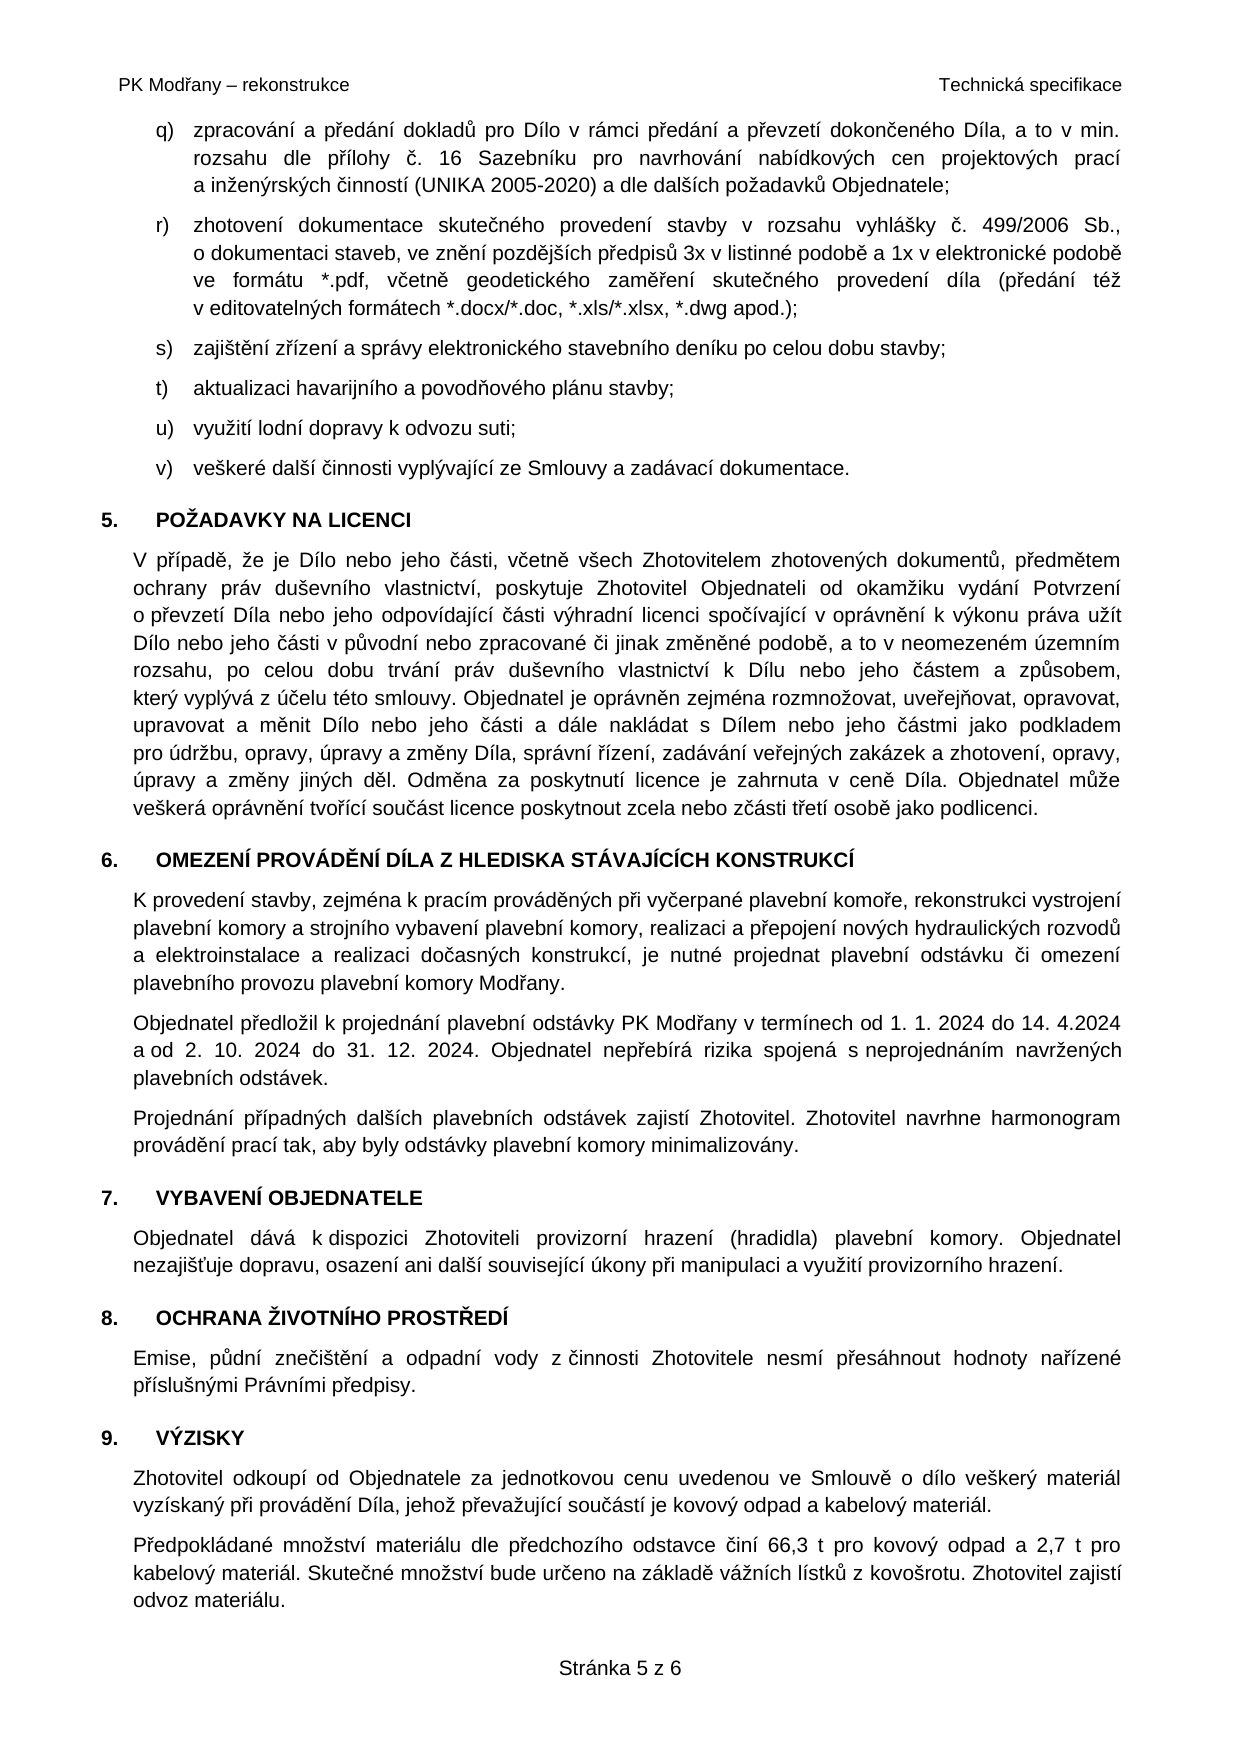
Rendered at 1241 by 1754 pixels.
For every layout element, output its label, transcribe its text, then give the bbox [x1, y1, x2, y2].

list zajištění zřízení a správy elektronického stavebního deníku po celou dobu stavby; [156, 336, 1122, 359]
text VYBAVENÍ OBJEDNATELE [118, 1186, 1122, 1209]
text Projednání případných dalších plavebních odstávek zajistí Zhotovitel. Zhotovitel navrhne harmonogram provádění prací tak, aby byly odstávky plavební komory minimalizovány. [133, 1106, 1122, 1157]
list veškeré další činnosti vyplývající ze Smlouvy a zadávací dokumentace. [156, 456, 1122, 479]
text Objednatel dává k dispozici Zhotoviteli provizorní hrazení (hradidla) plavební komory. Objednatel nezajišťuje dopravu, osazení ani další související úkony při manipulaci a využití provizorního hrazení. [133, 1226, 1122, 1277]
text Zhotovitel odkoupí od Objednatele za jednotkovou cenu uvedenou ve Smlouvě o dílo veškerý materiál vyzískaný při provádění Díla, jehož převažující součástí je kovový odpad a kabelový materiál. [133, 1466, 1122, 1517]
list aktualizaci havarijního a povodňového plánu stavby; [156, 376, 1122, 399]
text Objednatel předložil k projednání plavební odstávky PK Modřany v termínech od 1. 1. 2024 do 14. 4.2024 a od 2. 10. 2024 do 31. 12. 2024. Objednatel nepřebírá rizika spojená s neprojednáním navržených plavebních odstávek. [133, 1011, 1122, 1089]
text OMEZENÍ PROVÁDĚNÍ DÍLA Z HLEDISKA STÁVAJÍCÍCH KONSTRUKCÍ [118, 848, 1122, 872]
list využití lodní dopravy k odvozu suti; [156, 416, 1122, 439]
text K provedení stavby, zejména k pracím prováděných při vyčerpané plavební komoře, rekonstrukci vystrojení plavební komory a strojního vybavení plavební komory, realizaci a přepojení nových hydraulických rozvodů a elektroinstalace a realizaci dočasných konstrukcí, je nutné projednat plavební odstávku či omezení plavebního provozu plavební komory Modřany. [133, 888, 1122, 994]
list zhotovení dokumentace skutečného provedení stavby v rozsahu vyhlášky č. 499/2006 Sb., o dokumentaci staveb, ve znění pozdějších předpisů 3x v listinné podobě a 1x v elektronické podobě ve formátu *.pdf, včetně geodetického zaměření skutečného provedení díla (předání též v editovatelných formátech *.docx/*.doc, *.xls/*.xlsx, *.dwg apod.); [156, 213, 1122, 319]
text V případě, že je Dílo nebo jeho části, včetně všech Zhotovitelem zhotovených dokumentů, předmětem ochrany práv duševního vlastnictví, poskytuje Zhotovitel Objednateli od okamžiku vydání Potvrzení o převzetí Díla nebo jeho odpovídající části výhradní licenci spočívající v oprávnění k výkonu práva užít Dílo nebo jeho části v původní nebo zpracované či jinak změněné podobě, a to v neomezeném územním rozsahu, po celou dobu trvání práv duševního vlastnictví k Dílu nebo jeho částem a způsobem, který vyplývá z účelu této smlouvy. Objednatel je oprávněn zejména rozmnožovat, uveřejňovat, opravovat, upravovat a měnit Dílo nebo jeho části a dále nakládat s Dílem nebo jeho částmi jako podkladem pro údržbu, opravy, úpravy a změny Díla, správní řízení, zadávání veřejných zakázek a zhotovení, opravy, úpravy a změny jiných děl. Odměna za poskytnutí licence je zahrnuta v ceně Díla. Objednatel může veškerá oprávnění tvořící součást licence poskytnout zcela nebo zčásti třetí osobě jako podlicenci. [133, 548, 1122, 819]
list zpracování a předání dokladů pro Dílo v rámci předání a převzetí dokončeného Díla, a to v min. rozsahu dle přílohy č. 16 Sazebníku pro navrhování nabídkových cen projektových prací a inženýrských činností (UNIKA 2005-2020) a dle dalších požadavků Objednatele; [156, 118, 1122, 197]
text OCHRANA ŽIVOTNÍHO PROSTŘEDÍ [118, 1306, 1122, 1329]
text Emise, půdní znečištění a odpadní vody z činnosti Zhotovitele nesmí přesáhnout hodnoty nařízené příslušnými Právními předpisy. [133, 1346, 1122, 1397]
text Předpokládané množství materiálu dle předchozího odstavce činí 66,3 t pro kovový odpad a 2,7 t pro kabelový materiál. Skutečné množství bude určeno na základě vážních lístků z kovošrotu. Zhotovitel zajistí odvoz materiálu. [133, 1533, 1122, 1612]
text VÝZISKY [118, 1426, 1122, 1449]
text POŽADAVKY NA LICENCI [118, 508, 1122, 532]
